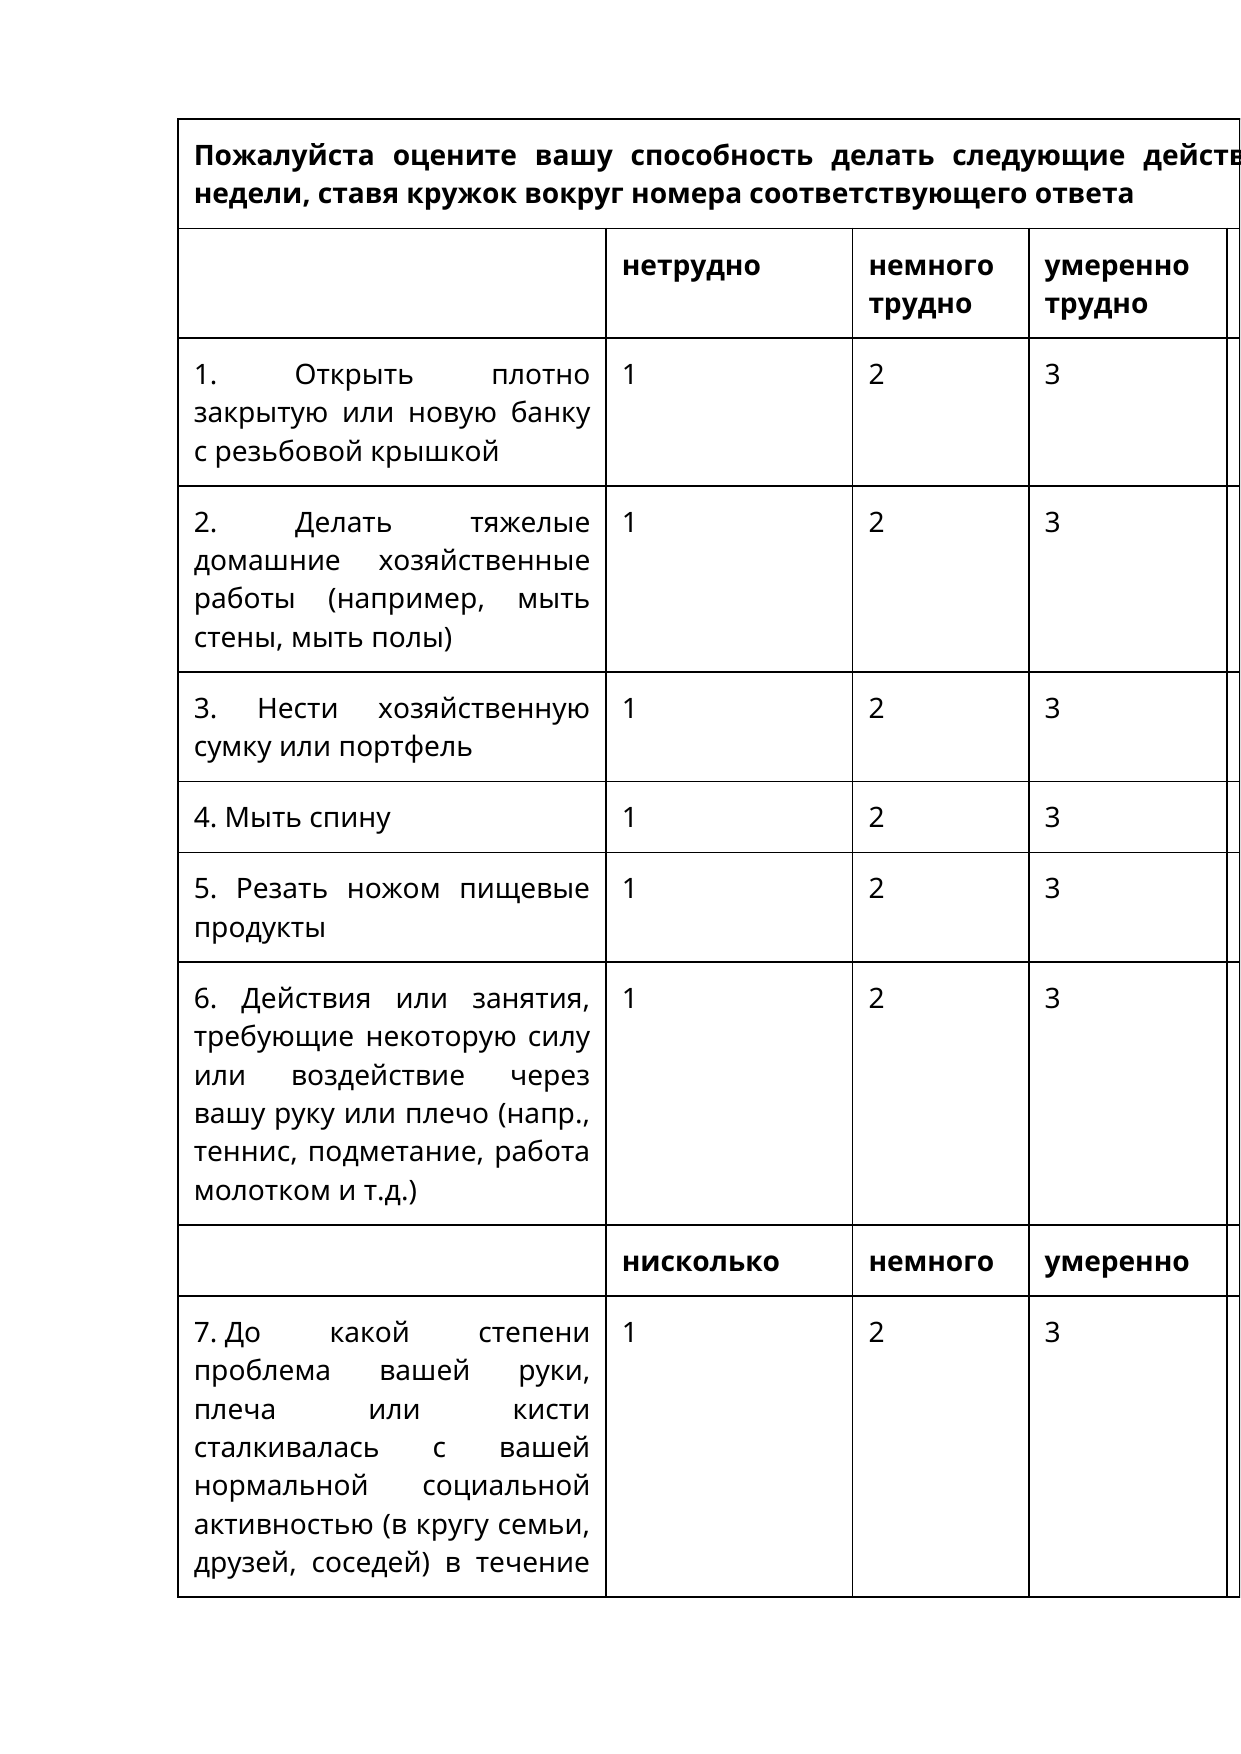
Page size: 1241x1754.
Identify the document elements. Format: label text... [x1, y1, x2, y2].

table_cell 2. Делать тяжелые домашние хозяйственные работы (например, мыть стены, мыть полы) [179, 487, 605, 671]
table_cell умеренно трудно [1030, 229, 1226, 337]
table_cell 3 [1030, 782, 1226, 852]
table_cell 3 [1030, 1297, 1226, 1596]
table_cell 1 [607, 339, 852, 485]
table_cell 6. Действия или занятия, требующие некоторую силу или воздействие через вашу руку или плечо (напр., теннис, подметание, работа молотком и т.д.) [179, 963, 605, 1224]
table_header Пожалуйста оцените вашу способность делать следующие действия в течение последней недели, ставя кружок вокруг номера соответствующего ответа [179, 120, 1239, 228]
table_cell 2 [853, 673, 1028, 781]
table_cell 1 [607, 782, 852, 852]
table_cell 2 [853, 782, 1028, 852]
table_cell 1 [607, 487, 852, 671]
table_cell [179, 1297, 605, 1596]
table_cell [179, 1226, 605, 1295]
table_cell 2 [853, 487, 1028, 671]
table_cell немного [853, 1226, 1028, 1295]
table_cell 2 [853, 963, 1028, 1224]
table_cell 3 [1030, 963, 1226, 1224]
table_cell 2 [853, 1297, 1028, 1596]
table_cell 1 [607, 853, 852, 961]
table_cell [179, 229, 605, 337]
table_cell 4. Мыть спину [179, 782, 605, 852]
table_cell 2 [853, 853, 1028, 961]
table_cell 3. Нести хозяйственную сумку или портфель [179, 673, 605, 781]
table_cell нетрудно [607, 229, 852, 337]
table_cell 3 [1030, 853, 1226, 961]
table_cell 1 [607, 673, 852, 781]
table_cell 1 [607, 963, 852, 1224]
table_cell умеренно [1030, 1226, 1226, 1295]
table_cell 1 [607, 1297, 852, 1596]
table_cell 3 [1030, 487, 1226, 671]
table_cell 3 [1030, 673, 1226, 781]
table_cell 3 [1030, 339, 1226, 485]
table_cell нисколько [607, 1226, 852, 1295]
table_cell 5. Резать ножом пищевые продукты [179, 853, 605, 961]
table_cell немного трудно [853, 229, 1028, 337]
table_cell 2 [853, 339, 1028, 485]
table_cell 1. Открыть плотно закрытую или новую банку с резьбовой крышкой [179, 339, 605, 485]
